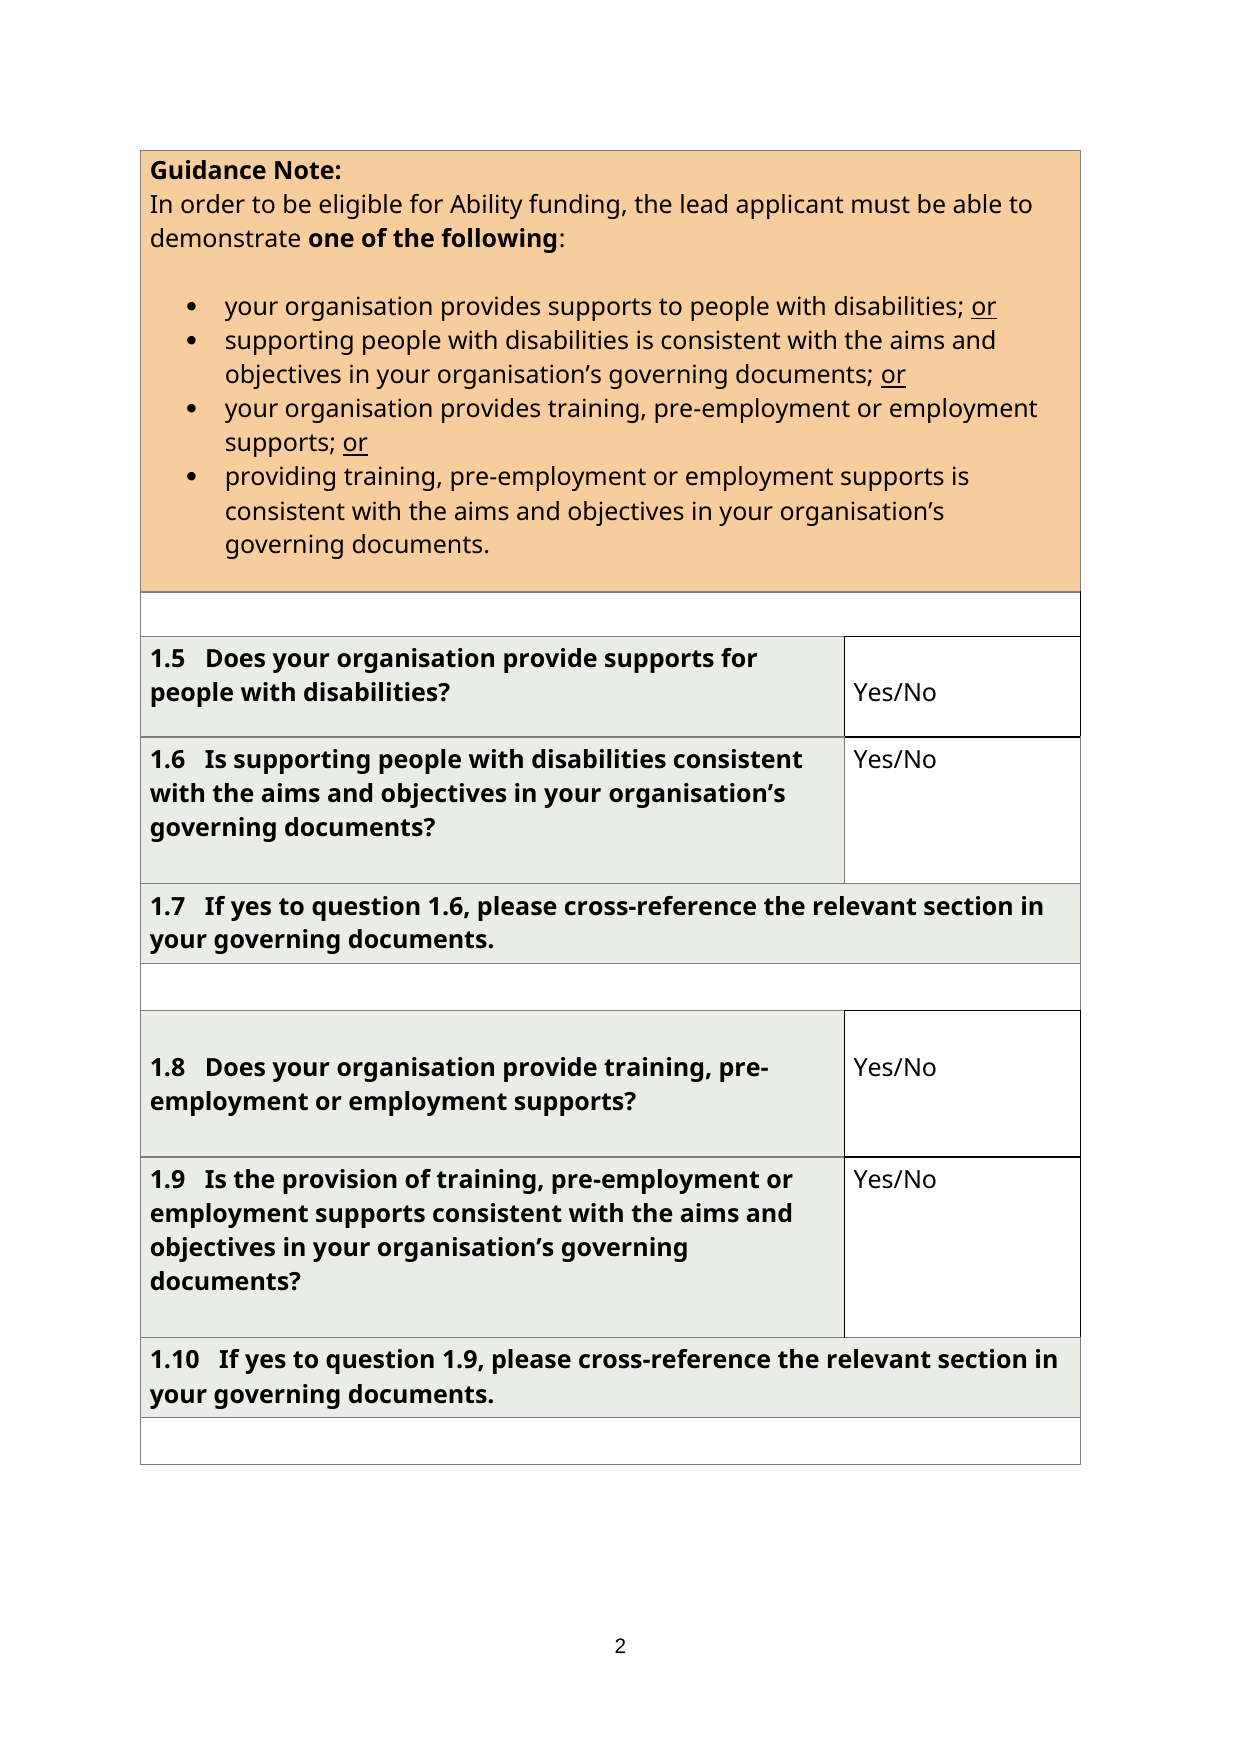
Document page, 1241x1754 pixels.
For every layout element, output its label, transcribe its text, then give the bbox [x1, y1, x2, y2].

table_cell Yes/No [845, 637, 1080, 736]
table_cell 1.6 Is supporting people with disabilities consistent with the aims and objectives in your organisation’s governing documents? [141, 738, 844, 883]
table_cell 1.5 Does your organisation provide supports for people with disabilities? [141, 637, 844, 736]
table_cell 1.10 If yes to question 1.9, please cross-reference the relevant section in your governing documents. [141, 1338, 1080, 1417]
table_cell [141, 964, 1080, 1010]
table_cell Yes/No [845, 738, 1080, 883]
table_header Guidance Note: In order to be eligible for Ability funding, the lead applicant must be able to demonstrate one of the following: your organisation provides supports to people with disabilities; or supporting people with disabilities is consistent with the aims and objectives in your organisation’s governing documents; or your organisation provides training, pre-employment or employment supports; or providing training, pre-employment or employment supports is consistent with the aims and objectives in your organisation’s governing documents. [141, 151, 1080, 591]
table_cell Yes/No [845, 1158, 1080, 1337]
table_cell [141, 1418, 1080, 1464]
table_cell 1.9 Is the provision of training, pre-employment or employment supports consistent with the aims and objectives in your organisation’s governing documents? [141, 1158, 844, 1337]
table_cell 1.8 Does your organisation provide training, pre-employment or employment supports? [141, 1011, 844, 1156]
table_cell 1.7 If yes to question 1.6, please cross-reference the relevant section in your governing documents. [141, 884, 1080, 963]
table_cell Yes/No [845, 1011, 1080, 1156]
table_cell [141, 593, 1080, 636]
